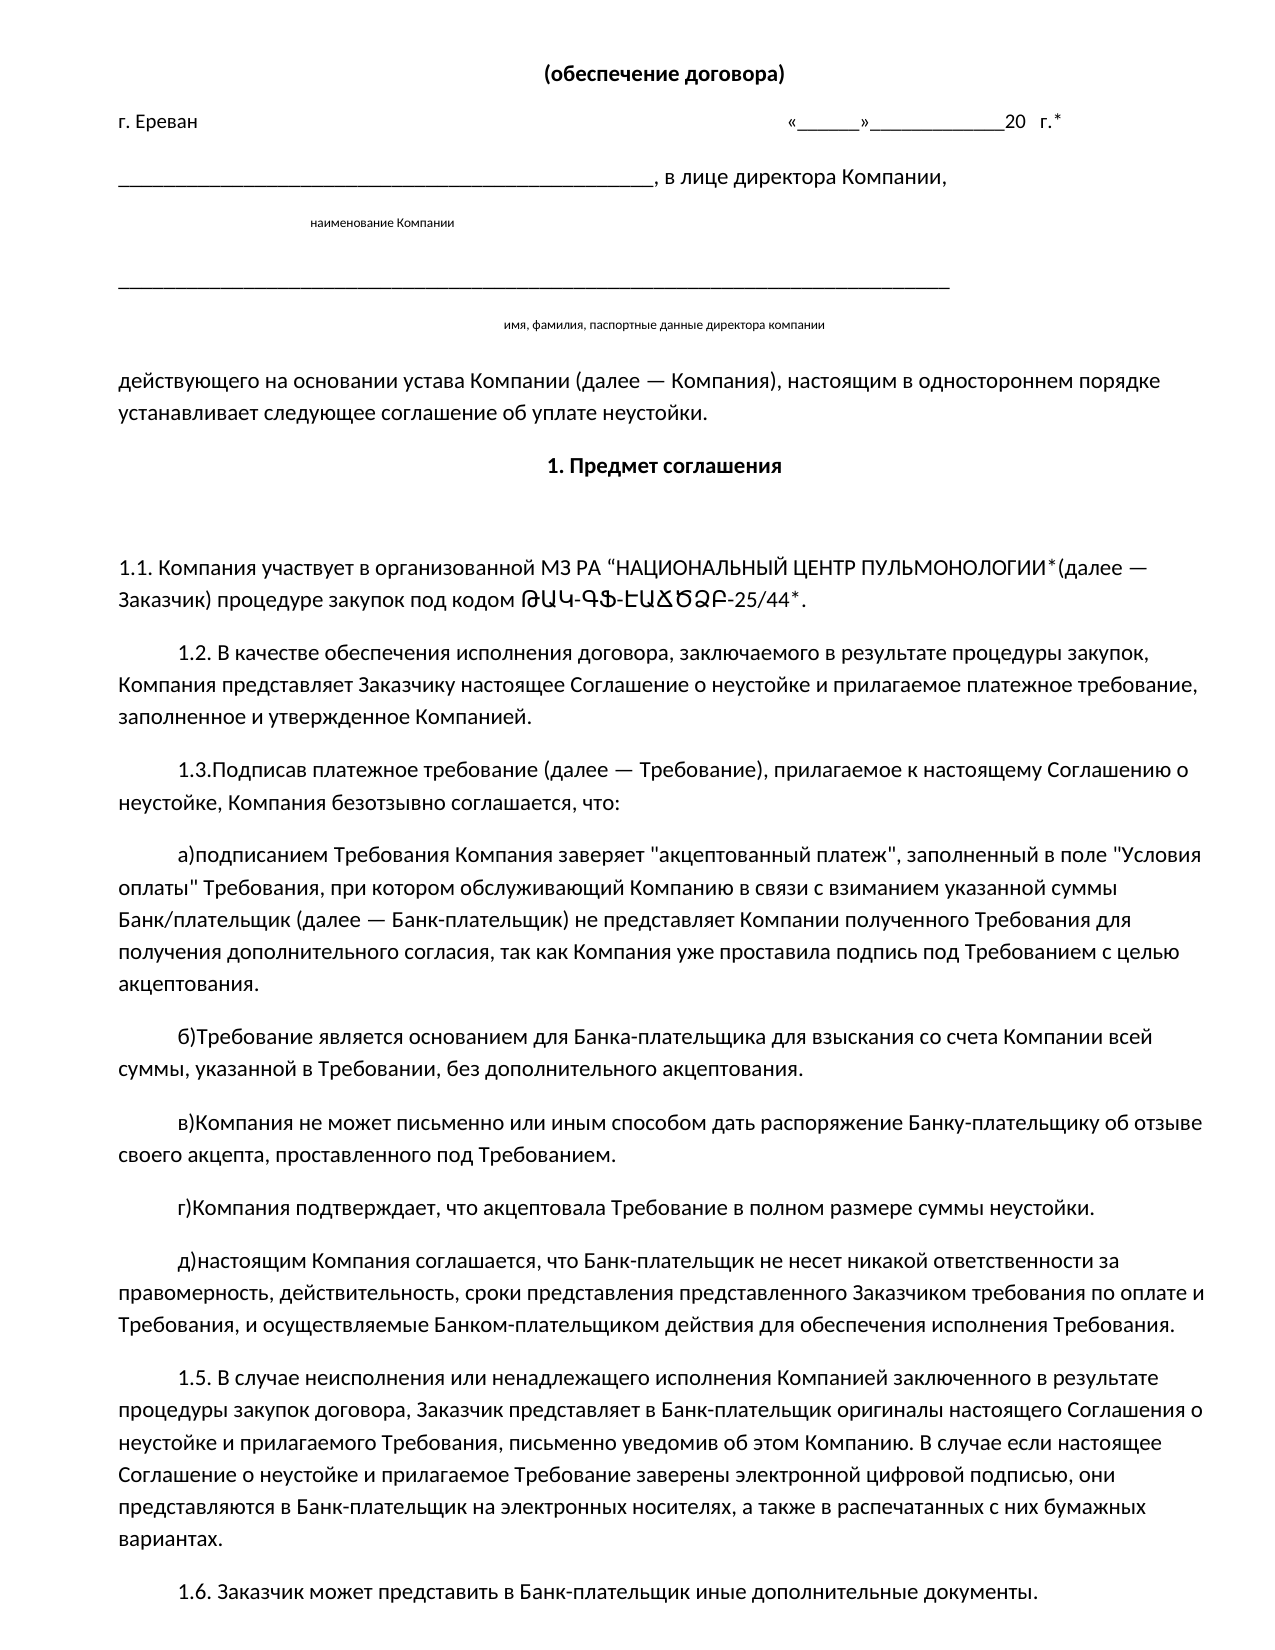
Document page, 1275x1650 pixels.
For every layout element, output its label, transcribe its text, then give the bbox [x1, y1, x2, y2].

text г)Компания подтверждает, что акцептовала Требование в полном размере суммы неустойки. [118, 1193, 1211, 1221]
text _______________________________________________, в лице директора Компании, [118, 162, 1211, 190]
text в)Компания не может письменно или иным способом дать распоряжение Банку-плательщику об отзыве своего акцепта, проставленного под Требованием. [118, 1108, 1211, 1168]
text имя, фамилия, паспортные данные директора компании [118, 317, 1211, 345]
text наименование Компании [310, 215, 1211, 243]
text д)настоящим Компания соглашается, что Банк-плательщик не несет никакой ответственности за правомерность, действительность, сроки представления представленного Заказчиком требования по оплате и Требования, и осуществляемые Банком-плательщиком действия для обеспечения исполнения Требования. [118, 1246, 1211, 1338]
table_header «______»_____________20 г.* [605, 108, 1074, 162]
text 1.2. В качестве обеспечения исполнения договора, заключаемого в результате процедуры закупок, Компания представляет Заказчику настоящее Соглашение о неустойке и прилагаемое платежное требование, заполненное и утвержденное Компанией. [118, 638, 1211, 730]
text 1. Предмет соглашения [118, 451, 1211, 479]
text действующего на основании устава Компании (далее — Компания), настоящим в одностороннем порядке устанавливает следующее соглашение об уплате неустойки. [118, 366, 1211, 426]
text 1.3.Подписав платежное требование (далее — Требование), прилагаемое к настоящему Соглашению о неустойке, Компания безотзывно соглашается, что: [118, 755, 1211, 816]
text 1.6. Заказчик может представить в Банк-плательщик иные дополнительные документы. [118, 1577, 1211, 1605]
text б)Требование является основанием для Банка-плательщика для взыскания со счета Компании всей суммы, указанной в Требовании, без дополнительного акцептования. [118, 1022, 1211, 1083]
table_header г. Ереван [107, 108, 605, 162]
text 1.5. В случае неисполнения или ненадлежащего исполнения Компанией заключенного в результате процедуры закупок договора, Заказчик представляет в Банк-плательщик оригиналы настоящего Соглашения о неустойке и прилагаемого Требования, письменно уведомив об этом Компанию. В случае если настоящее Соглашение о неустойке и прилагаемое Требование заверены электронной цифровой подписью, они представляются в Банк-плательщик на электронных носителях, а также в распечатанных с них бумажных вариантах. [118, 1363, 1211, 1552]
text а)подписанием Требования Компания заверяет "акцептованный платеж", заполненный в поле "Условия оплаты" Требования, при котором обслуживающий Компанию в связи с взиманием указанной суммы Банк/плательщик (далее — Банк-плательщик) не представляет Компании полученного Требования для получения дополнительного согласия, так как Компания уже проставила подпись под Требованием с целью акцептования. [118, 841, 1211, 997]
text _________________________________________________________________________ [118, 264, 1211, 292]
text 1.1. Компания участвует в организованной МЗ РА “НАЦИОНАЛЬНЫЙ ЦЕНТР ПУЛЬМOНОЛОГИИ*(далее — Заказчик) процедуре закупок под кодом ԹԱԿ-ԳՖ-ԷԱՃԾՁԲ-25/44*. [118, 553, 1211, 613]
text (обеспечение договора) [118, 59, 1211, 87]
